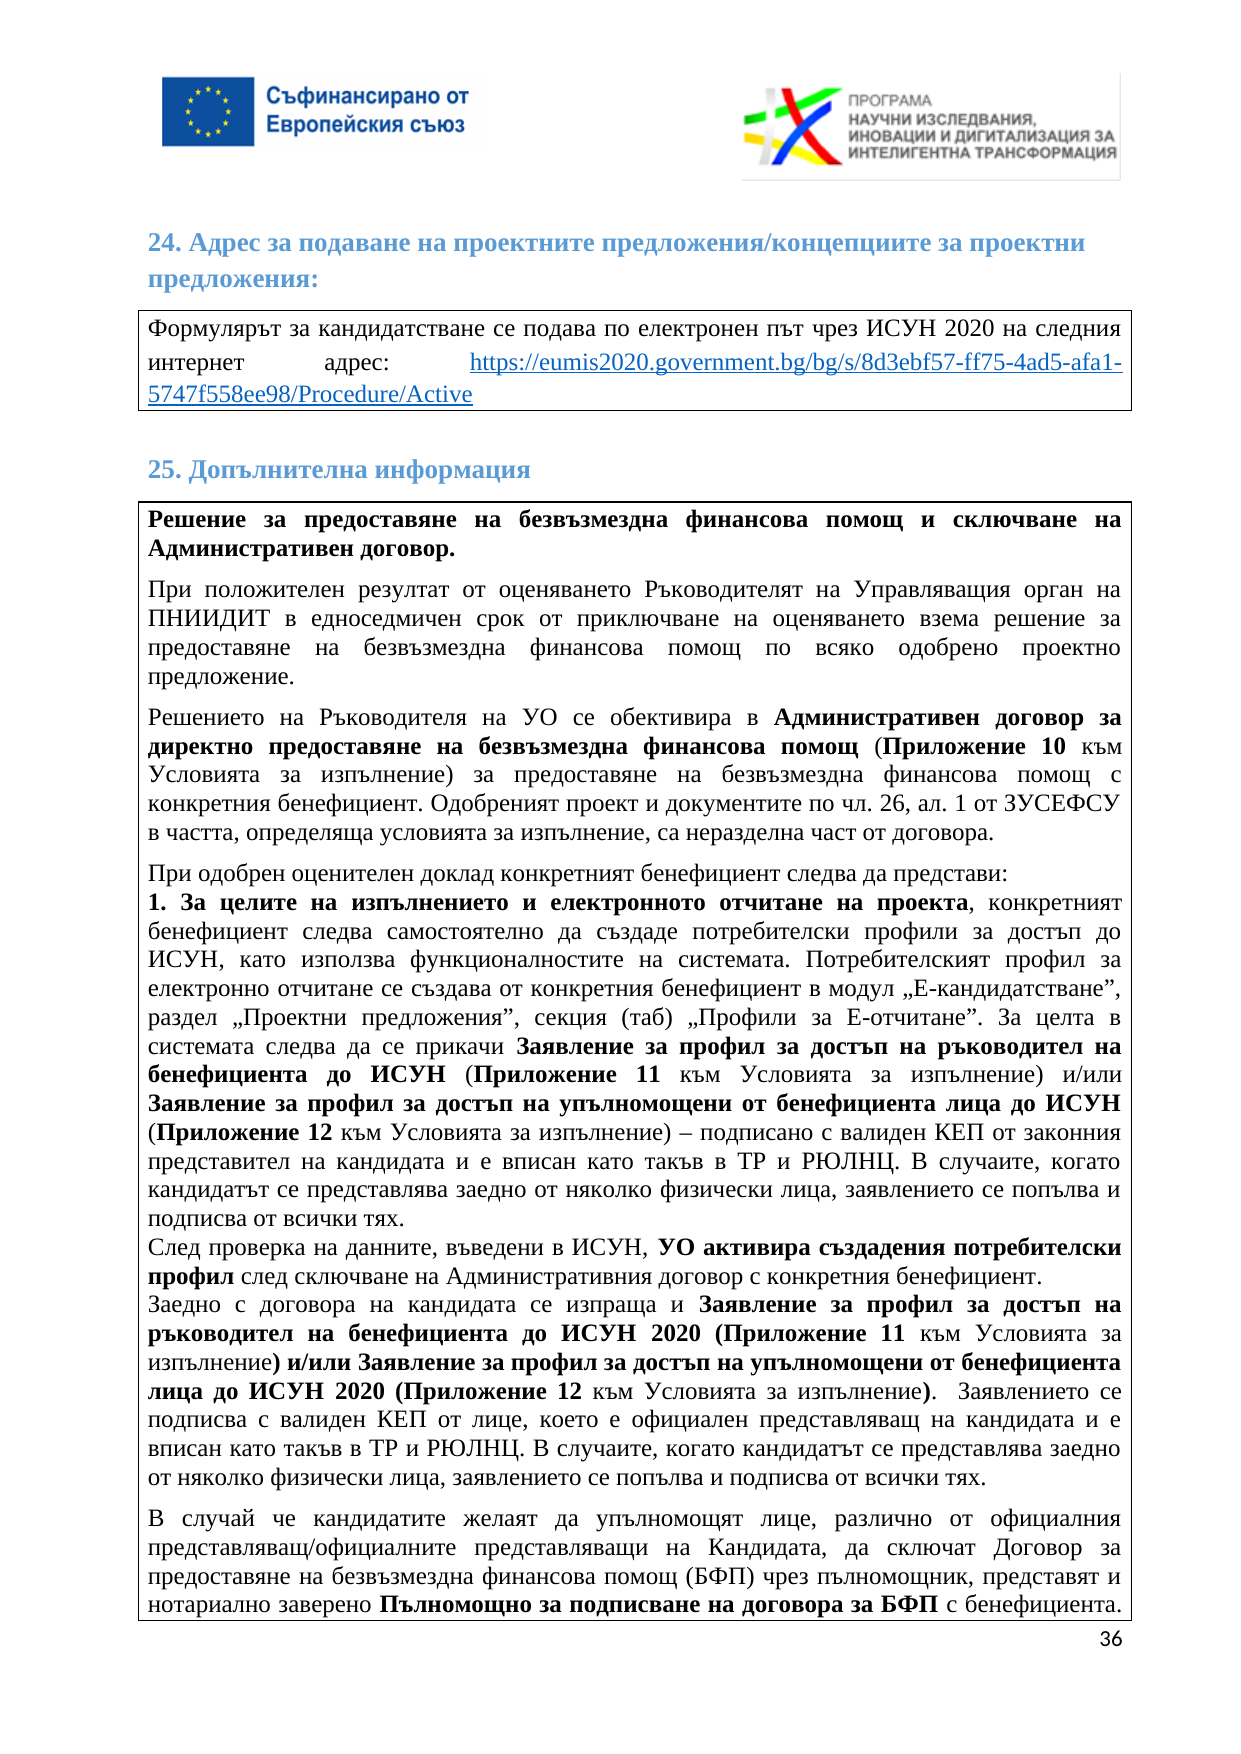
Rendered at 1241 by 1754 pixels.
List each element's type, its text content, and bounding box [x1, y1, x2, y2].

picture [741, 73, 1122, 182]
text След проверка на данните, въведени в ИСУН, УО активира създадения потребителски профил след сключване на Административния договор с конкретния бенефициент. [148, 1232, 1122, 1289]
text 1. За целите на изпълнението и електронното отчитане на проекта, конкретният бенефициент следва самостоятелно да създаде потребителски профили за достъп до ИСУН, като използва функционалностите на системата. Потребителският профил за електронно отчитане се създава от конкретния бенефициент в модул „E-кандидатстване”, раздел „Проектни предложения”, секция (таб) „Профили за Е-отчитане”. За целта в системата следва да се прикачи Заявление за профил за достъп на ръководител на бенефициента до ИСУН (Приложение 11 към Условията за изпълнение) и/или Заявление за профил за достъп на упълномощени от бенефициента лица до ИСУН (Приложение 12 към Условията за изпълнение) – подписано с валиден КЕП от законния представител на кандидата и е вписан като такъв в ТР и РЮЛНЦ. В случаите, когато кандидатът се представлява заедно от няколко физически лица, заявлението се попълва и подписва от всички тях. [148, 887, 1122, 1232]
list Решението на Ръководителя на УО се обективира в Административен договор за директно предоставяне на безвъзмездна финансова помощ (Приложение 10 към Условията за изпълнение) за предоставяне на безвъзмездна финансова помощ с конкретния бенефициент. Одобреният проект и документите по чл. 26, ал. 1 от ЗУСЕФСУ в частта, определяща условията за изпълнение, са неразделна част от договора. [139, 699, 1131, 846]
picture [158, 73, 489, 151]
subtitle 25. Допълнителна информация [148, 453, 1122, 484]
list Формулярът за кандидатстване се подава по електронен път чрез ИСУН 2020 на следния интернет адрес: https://eumis2020.government.bg/bg/s/8d3ebf57-ff75-4ad5-afa1-5747f558ee98/Procedure/Active [139, 311, 1131, 410]
subtitle 24. Адрес за подаване на проектните предложения/концепциите за проектни предложения: [148, 226, 1122, 293]
text Заедно с договора на кандидата се изпраща и Заявление за профил за достъп на ръководител на бенефициента до ИСУН 2020 (Приложение 11 към Условията за изпълнение) и/или Заявление за профил за достъп на упълномощени от бенефициента лица до ИСУН 2020 (Приложение 12 към Условията за изпълнение). Заявлението се подписва с валиден КЕП от лице, което е официален представляващ на кандидата и е вписан като такъв в ТР и РЮЛНЦ. В случаите, когато кандидатът се представлява заедно от няколко физически лица, заявлението се попълва и подписва от всички тях. [148, 1289, 1122, 1491]
list При положителен резултат от оценяването Ръководителят на Управляващия орган на ПНИИДИТ в едноседмичен срок от приключване на оценяването взема решение за предоставяне на безвъзмездна финансова помощ по всяко одобрено проектно предложение. [139, 571, 1131, 689]
list Решение за предоставяне на безвъзмездна финансова помощ и сключване на Административен договор. [139, 503, 1131, 562]
text При одобрен оценителен доклад конкретният бенефициент следва да представи: [139, 855, 1131, 887]
